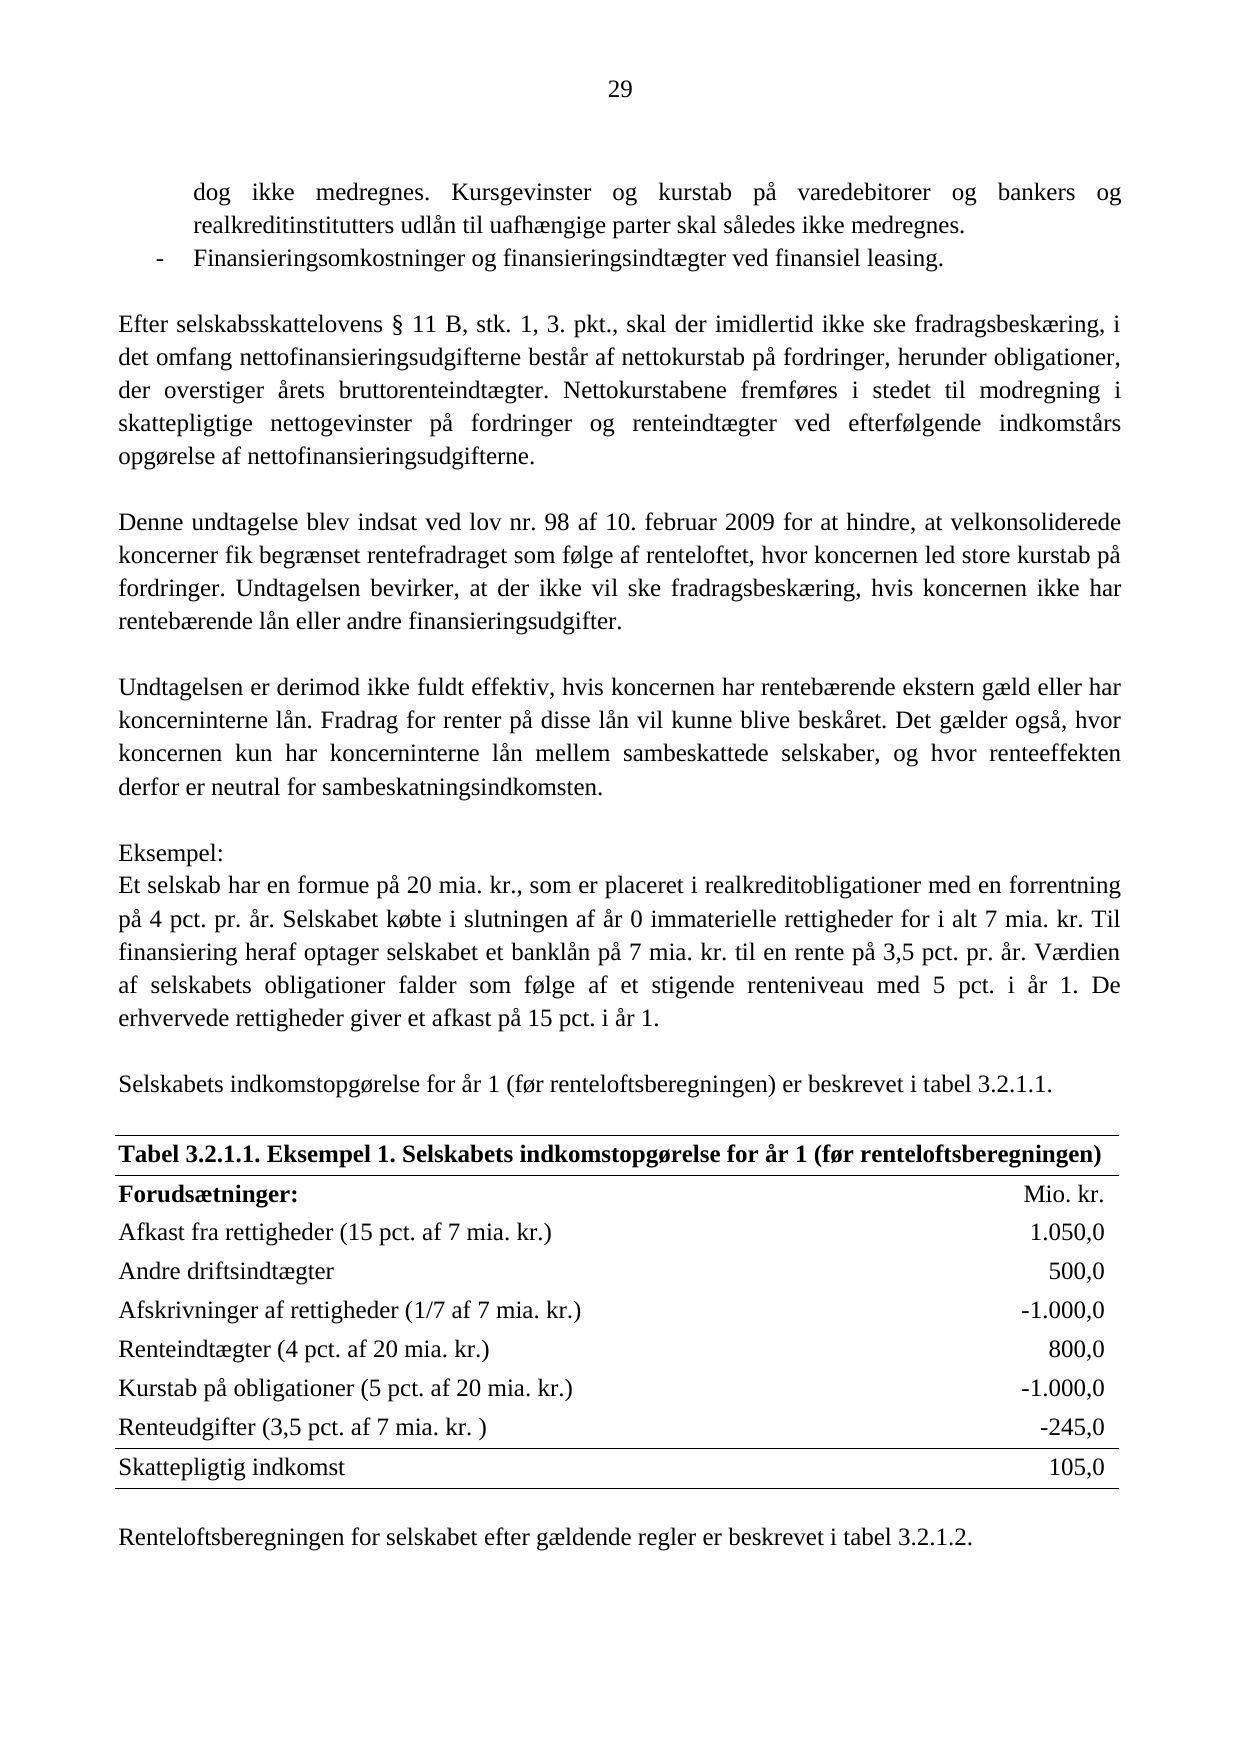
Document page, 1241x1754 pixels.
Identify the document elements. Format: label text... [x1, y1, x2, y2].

text Selskabets indkomstopgørelse for år 1 (før renteloftsberegningen) er beskrevet i tabel 3.2.1.1. [118, 1069, 1122, 1097]
table_cell Mio. kr. [727, 1176, 1119, 1214]
text Efter selskabsskattelovens § 11 B, stk. 1, 3. pkt., skal der imidlertid ikke ske fradragsbeskæring, i det omfang nettofinansieringsudgifterne består af nettokurstab på fordringer, herunder obligationer, der overstiger årets bruttorenteindtægter. Nettokurstabene fremføres i stedet til modregning i skattepligtige nettogevinster på fordringer og renteindtægter ved efterfølgende indkomstårs opgørelse af nettofinansieringsudgifterne. [118, 309, 1122, 470]
text Undtagelsen er derimod ikke fuldt effektiv, hvis koncernen har rentebærende ekstern gæld eller har koncerninterne lån. Fradrag for renter på disse lån vil kunne blive beskåret. Det gælder også, hvor koncernen kun har koncerninterne lån mellem sambeskattede selskaber, og hvor renteeffekten derfor er neutral for sambeskatningsindkomsten. [118, 672, 1122, 800]
table_cell -245,0 [727, 1409, 1119, 1448]
table_cell 500,0 [727, 1254, 1119, 1292]
table_cell 1.050,0 [727, 1215, 1119, 1253]
table_cell -1.000,0 [727, 1292, 1119, 1331]
table_cell Renteudgifter (3,5 pct. af 7 mia. kr. ) [115, 1409, 727, 1448]
table_cell 105,0 [727, 1449, 1119, 1488]
table_cell 800,0 [727, 1331, 1119, 1370]
table_cell Afkast fra rettigheder (15 pct. af 7 mia. kr.) [115, 1215, 727, 1253]
table_cell Andre driftsindtægter [115, 1254, 727, 1292]
table_cell Afskrivninger af rettigheder (1/7 af 7 mia. kr.) [115, 1292, 727, 1331]
table_header Tabel 3.2.1.1. Eksempel 1. Selskabets indkomstopgørelse for år 1 (før renteloftsberegningen) [115, 1136, 1119, 1175]
text Eksempel: [118, 838, 1122, 866]
text Et selskab har en formue på 20 mia. kr., som er placeret i realkreditobligationer med en forrentning på 4 pct. pr. år. Selskabet købte i slutningen af år 0 immaterielle rettigheder for i alt 7 mia. kr. Til finansiering heraf optager selskabet et banklån på 7 mia. kr. til en rente på 3,5 pct. pr. år. Værdien af selskabets obligationer falder som følge af et stigende renteniveau med 5 pct. i år 1. De erhvervede rettigheder giver et afkast på 15 pct. i år 1. [118, 871, 1122, 1031]
table_cell -1.000,0 [727, 1370, 1119, 1409]
table_cell Renteindtægter (4 pct. af 20 mia. kr.) [115, 1331, 727, 1370]
table_cell Forudsætninger: [115, 1176, 727, 1214]
text Denne undtagelse blev indsat ved lov nr. 98 af 10. februar 2009 for at hindre, at velkonsoliderede koncerner fik begrænset rentefradraget som følge af renteloftet, hvor koncernen led store kurstab på fordringer. Undtagelsen bevirker, at der ikke vil ske fradragsbeskæring, hvis koncernen ikke har rentebærende lån eller andre finansieringsudgifter. [118, 507, 1122, 635]
table_cell Kurstab på obligationer (5 pct. af 20 mia. kr.) [115, 1370, 727, 1409]
text Renteloftsberegningen for selskabet efter gældende regler er beskrevet i tabel 3.2.1.2. [118, 1522, 1122, 1550]
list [156, 177, 1122, 239]
list Finansieringsomkostninger og finansieringsindtægter ved finansiel leasing. [156, 243, 1122, 272]
table_cell Skattepligtig indkomst [115, 1449, 727, 1488]
